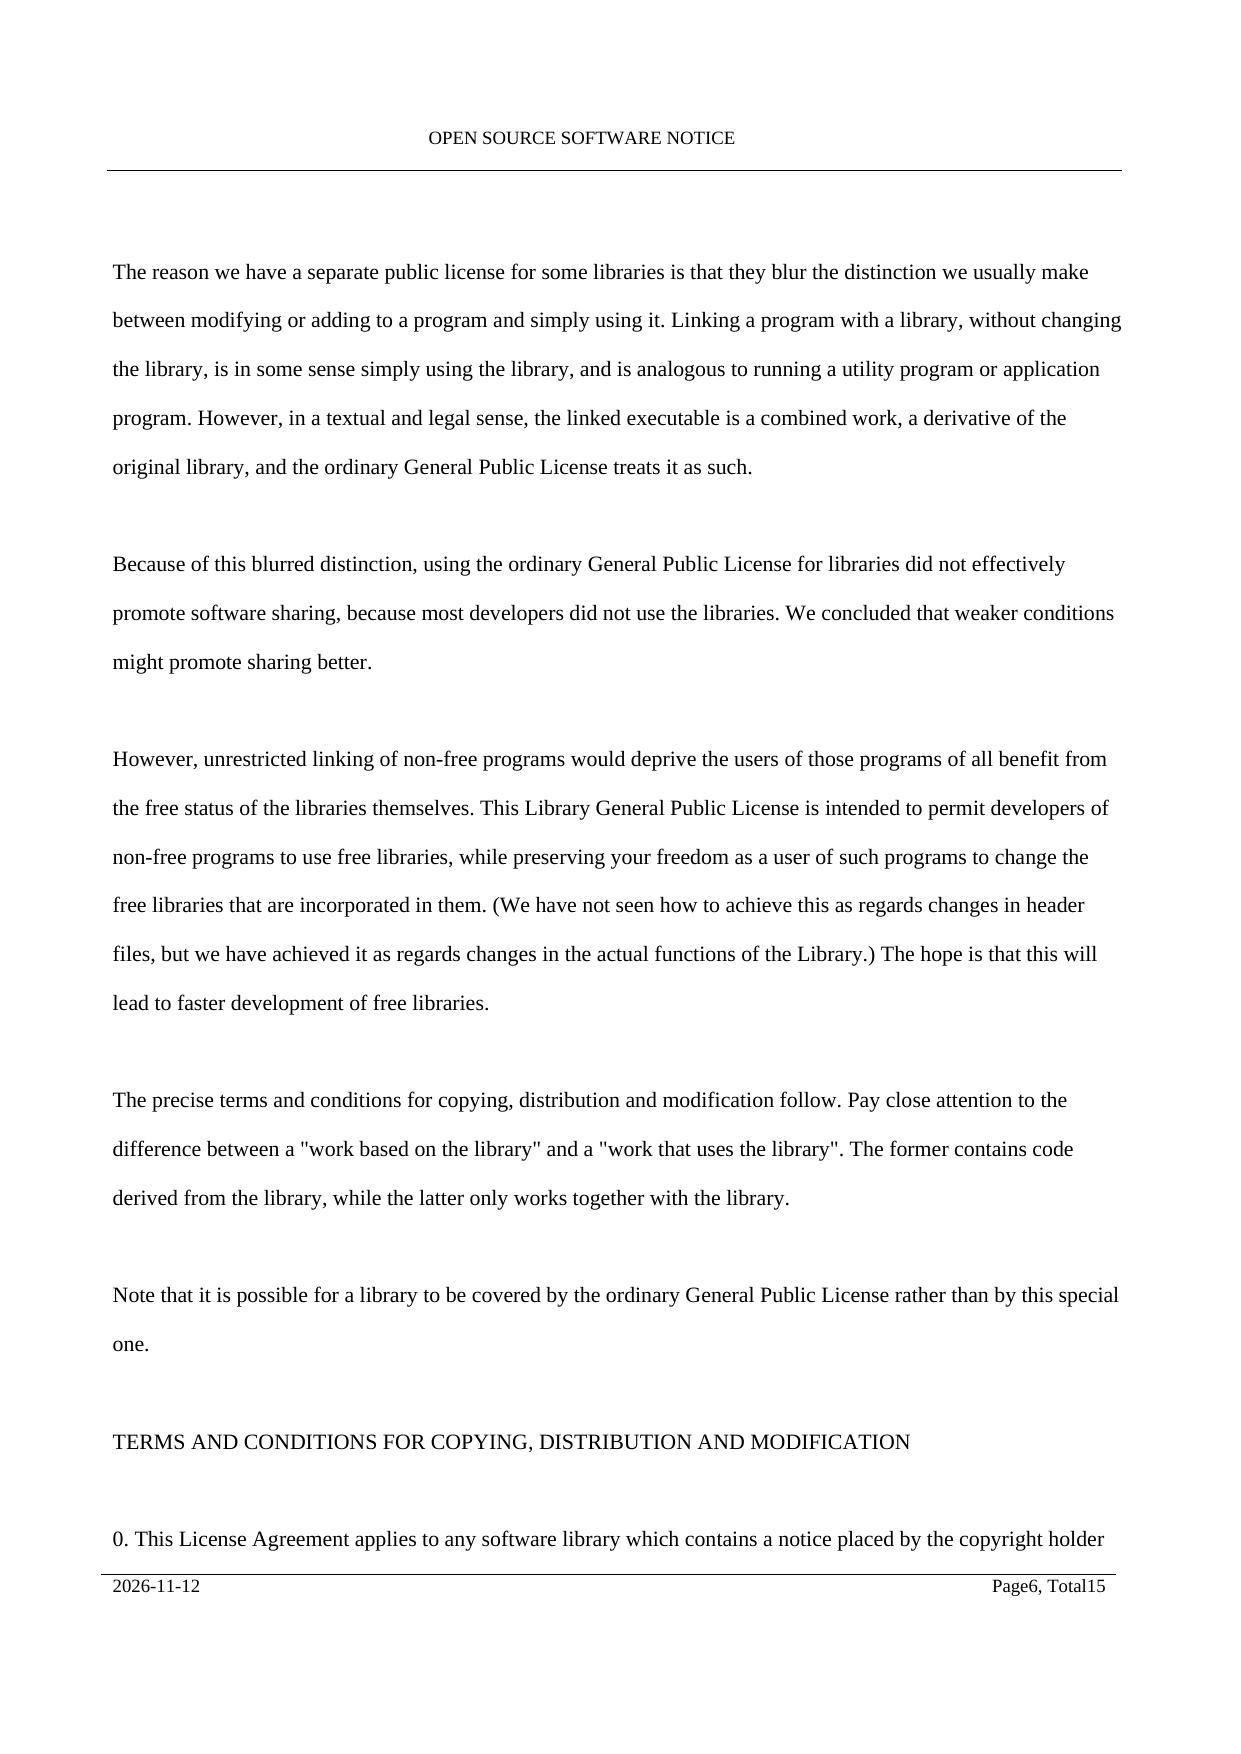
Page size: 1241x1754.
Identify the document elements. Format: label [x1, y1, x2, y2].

text [112, 206, 1128, 1555]
